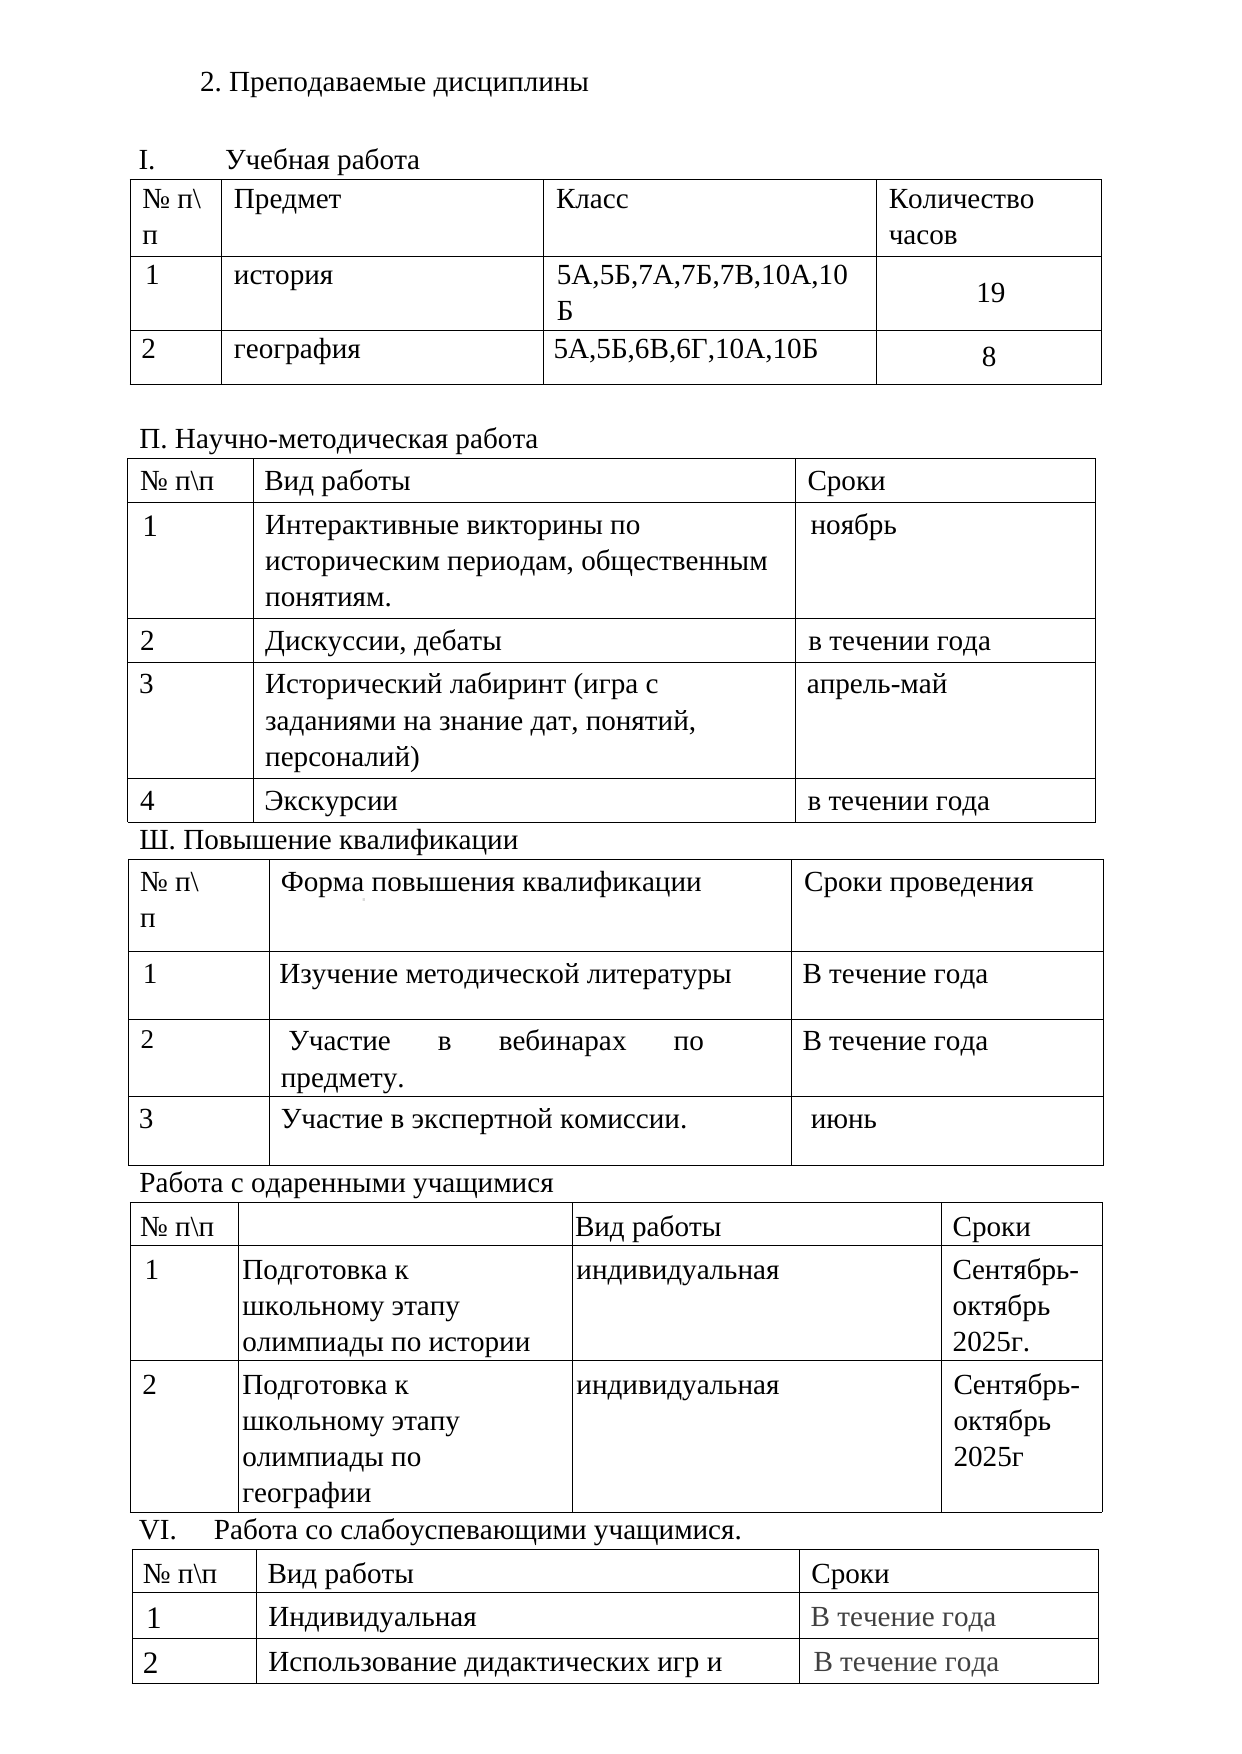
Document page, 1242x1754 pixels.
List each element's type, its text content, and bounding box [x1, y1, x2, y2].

table_cell 2 [129, 1020, 269, 1096]
table_cell Сентябрь-октябрь 2025г. [942, 1246, 1102, 1360]
table_cell 1 [131, 257, 221, 330]
table_cell 3 [128, 663, 253, 778]
text Ш. Повышение квалификации [139, 822, 1170, 856]
table_cell 2 [131, 1361, 238, 1512]
table_header № п\п [131, 1203, 238, 1245]
table_cell 2 [131, 331, 221, 384]
table_header № п\п [128, 459, 253, 502]
table_header № п\п [133, 1550, 256, 1592]
table_header Сроки проведения [792, 860, 1103, 951]
table_cell Экскурсии [254, 779, 795, 821]
table_header Предмет [222, 180, 543, 256]
table_cell в течении года [796, 619, 1095, 662]
table_cell 1 [129, 952, 269, 1018]
table_cell Подготовка к школьному этапу олимпиады по истории [239, 1246, 572, 1360]
table_cell Участие в вебинарах по предмету. [270, 1020, 791, 1096]
table_cell 1 [128, 503, 253, 618]
table_cell В течение года [792, 1020, 1103, 1096]
table_cell 19 [877, 257, 1101, 330]
table_cell В течение года [792, 952, 1103, 1018]
table_header Вид работы [254, 459, 795, 502]
table_cell 1 [131, 1246, 238, 1360]
table_cell в течении года [796, 779, 1095, 821]
table_cell июнь [792, 1097, 1103, 1165]
table_cell индивидуальная [573, 1361, 941, 1512]
table_cell 4 [128, 779, 253, 821]
table_cell 8 [877, 331, 1101, 384]
table_cell 1 [133, 1593, 256, 1637]
table_cell Сентябрь-октябрь 2025г [942, 1361, 1102, 1512]
table_cell Участие в экспертной комиссии. [270, 1097, 791, 1165]
table_cell 2 [128, 619, 253, 662]
table_header Класс [544, 180, 876, 256]
table_cell В течение года [800, 1639, 1098, 1683]
table_cell география [222, 331, 543, 384]
table_cell 5А,5Б,6В,6Г,10А,10Б [544, 331, 876, 384]
table_cell 5А,5Б,7А,7Б,7В,10А,10Б [544, 257, 876, 330]
table_header Вид работы [573, 1203, 941, 1245]
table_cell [257, 1639, 799, 1683]
text 2. Преподаваемые дисциплины [192, 64, 854, 97]
text I. Учебная работа [24, 142, 1170, 176]
table_header Сроки [942, 1203, 1102, 1245]
table_cell Дискуссии, дебаты [254, 619, 795, 662]
table_cell В течение года [800, 1593, 1098, 1637]
table_cell история [222, 257, 543, 330]
text П. Научно-методическая работа [139, 421, 1170, 455]
table_cell индивидуальная [573, 1246, 941, 1360]
table_cell Подготовка к школьному этапу олимпиады по географии [239, 1361, 572, 1512]
text Работа с одаренными учащимися [139, 1165, 1170, 1199]
table_cell 2 [133, 1639, 256, 1683]
table_header Форма повышения квалификации [270, 860, 791, 951]
table_cell 3 [129, 1097, 269, 1165]
table_header № п\п [129, 860, 269, 951]
table_cell ноябрь [796, 503, 1095, 618]
table_cell Индивидуальная [257, 1593, 799, 1637]
table_cell Исторический лабиринт (игра с заданиями на знание дат, понятий, персоналий) [254, 663, 795, 778]
table_header Вид работы [257, 1550, 799, 1592]
table_header Сроки [800, 1550, 1098, 1592]
table_header Сроки [796, 459, 1095, 502]
list Работа со слабоуспевающими учащимися. [139, 1512, 1170, 1546]
table_cell Изучение методической литературы [270, 952, 791, 1018]
table_header № п\п [131, 180, 221, 256]
table_cell Интерактивные викторины по историческим периодам, общественным понятиям. [254, 503, 795, 618]
table_header [239, 1203, 572, 1245]
table_header Количество часов [877, 180, 1101, 256]
table_cell апрель-май [796, 663, 1095, 778]
